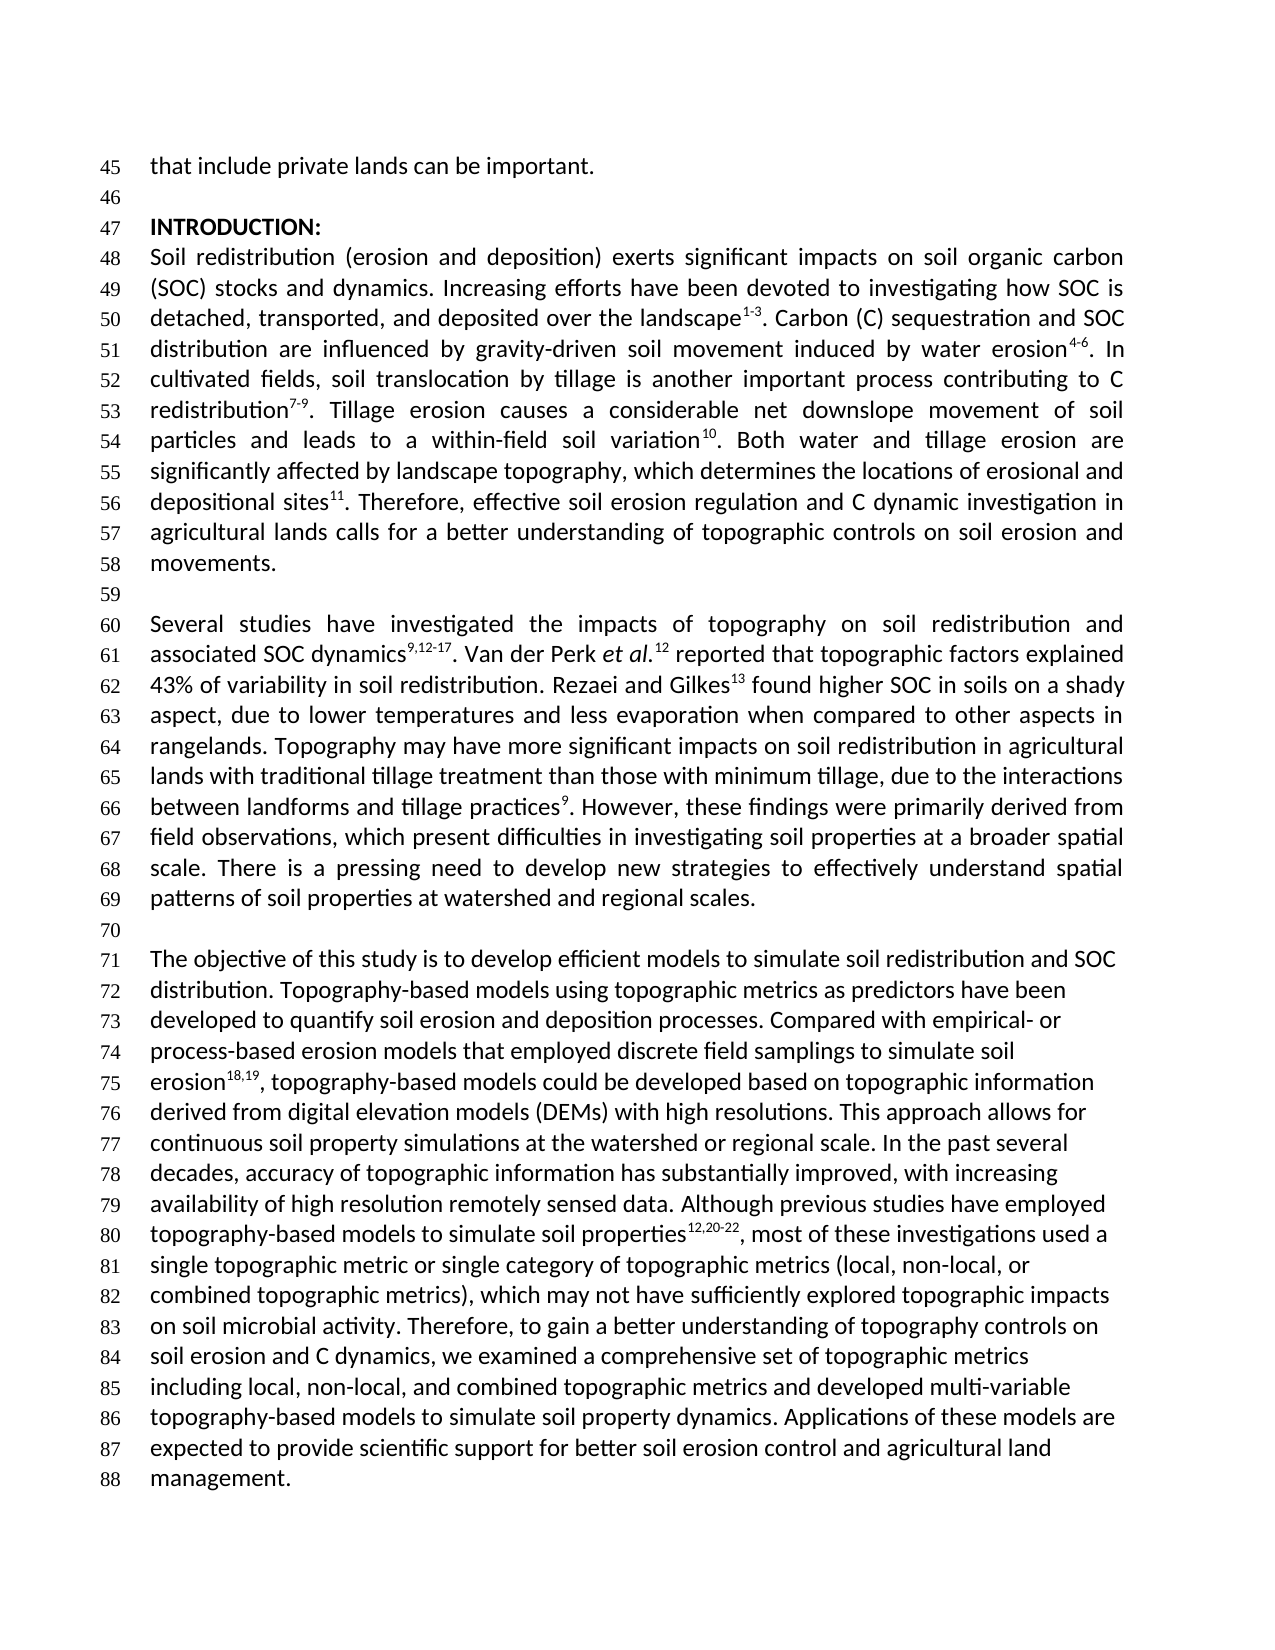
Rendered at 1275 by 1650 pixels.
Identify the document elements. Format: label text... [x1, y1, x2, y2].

text INTRODUCTION: [150, 211, 1125, 242]
text Soil redistribution (erosion and deposition) exerts significant impacts on soil organic carbon (SOC) stocks and dynamics. Increasing efforts have been devoted to investigating how SOC is detached, transported, and deposited over the landscape1-3. Carbon (C) sequestration and SOC distribution are influenced by gravity-driven soil movement induced by water erosion4-6. In cultivated fields, soil translocation by tillage is another important process contributing to C redistribution7-9. Tillage erosion causes a considerable net downslope movement of soil particles and leads to a within-field soil variation10. Both water and tillage erosion are significantly affected by landscape topography, which determines the locations of erosional and depositional sites11. Therefore, effective soil erosion regulation and C dynamic investigation in agricultural lands calls for a better understanding of topographic controls on soil erosion and movements. [150, 242, 1125, 577]
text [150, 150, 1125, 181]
text Several studies have investigated the impacts of topography on soil redistribution and associated SOC dynamics9,12-17. Van der Perk et al.12 reported that topographic factors explained 43% of variability in soil redistribution. Rezaei and Gilkes13 found higher SOC in soils on a shady aspect, due to lower temperatures and less evaporation when compared to other aspects in rangelands. Topography may have more significant impacts on soil redistribution in agricultural lands with traditional tillage treatment than those with minimum tillage, due to the interactions between landforms and tillage practices9. However, these findings were primarily derived from field observations, which present difficulties in investigating soil properties at a broader spatial scale. There is a pressing need to develop new strategies to effectively understand spatial patterns of soil properties at watershed and regional scales. [150, 608, 1125, 913]
text The objective of this study is to develop efficient models to simulate soil redistribution and SOC distribution. Topography-based models using topographic metrics as predictors have been developed to quantify soil erosion and deposition processes. Compared with empirical- or process-based erosion models that employed discrete field samplings to simulate soil erosion18,19, topography-based models could be developed based on topographic information derived from digital elevation models (DEMs) with high resolutions. This approach allows for continuous soil property simulations at the watershed or regional scale. In the past several decades, accuracy of topographic information has substantially improved, with increasing availability of high resolution remotely sensed data. Although previous studies have employed topography-based models to simulate soil properties12,20-22, most of these investigations used a single topographic metric or single category of topographic metrics (local, non-local, or combined topographic metrics), which may not have sufficiently explored topographic impacts on soil microbial activity. Therefore, to gain a better understanding of topography controls on soil erosion and C dynamics, we examined a comprehensive set of topographic metrics including local, non-local, and combined topographic metrics and developed multi-variable topography-based models to simulate soil property dynamics. Applications of these models are expected to provide scientific support for better soil erosion control and agricultural land management. [150, 943, 1125, 1493]
